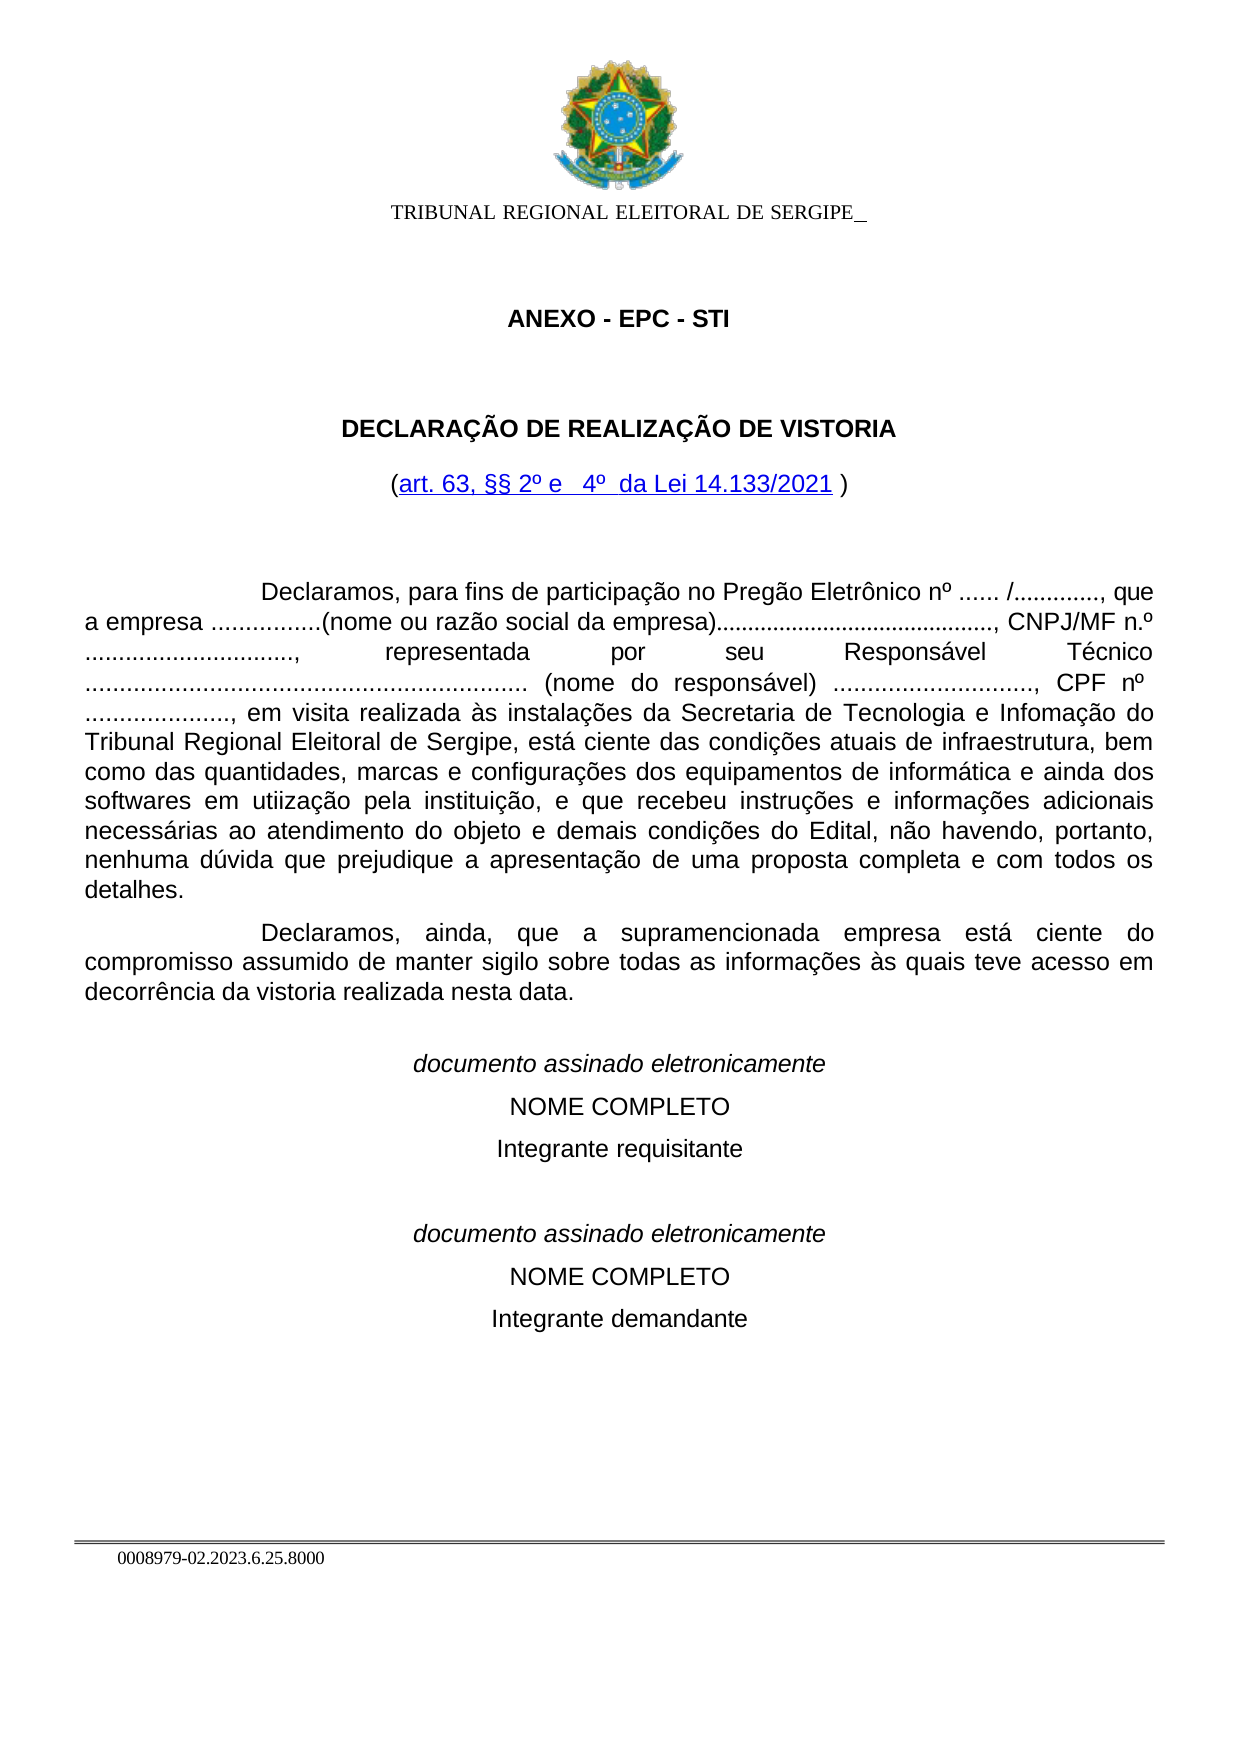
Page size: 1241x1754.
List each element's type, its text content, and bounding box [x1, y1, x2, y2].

text documento assinado eletronicamente [66, 1219, 1172, 1248]
picture [552, 58, 688, 193]
title ANEXO - EPC - STI [66, 303, 1171, 332]
text ....................., em visita realizada às instalações da Secretaria de Tecnologia e Infomação do Tribunal Regional Eleitoral de Sergipe, está ciente das condições atuais de infraestrutura, bem como das quantidades, marcas e configurações dos equipamentos de informática e ainda dos softwares em utiização pela instituição, e que recebeu instruções e informações adicionais necessárias ao atendimento do objeto e demais condições do Edital, não havendo, portanto, nenhuma dúvida que prejudique a apresentação de uma proposta completa e com todos os detalhes. [84, 697, 1156, 904]
text Integrante requisitante [66, 1134, 1173, 1163]
text Integrante demandante [66, 1304, 1173, 1333]
text Declaramos, para fins de participação no Pregão Eletrônico nº ...... / , que [261, 577, 1178, 606]
title DECLARAÇÃO DE REALIZAÇÃO DE VISTORIA [66, 414, 1171, 442]
text a empresa ................(nome ou razão social da empresa) , CNPJ/MF n.º [84, 607, 1178, 636]
text Declaramos, ainda, que a supramencionada empresa está ciente do compromisso assumido de manter sigilo sobre todas as informações às quais teve acesso em decorrência da vistoria realizada nesta data. [84, 918, 1156, 1006]
text 0008979-02.2023.6.25.8000 [62, 1541, 1177, 1568]
text ................................................................ (nome do responsável) ............................., CPF nº [84, 667, 1178, 696]
text (art. 63, §§ 2º e 4º da Lei 14.133/2021 ) [66, 469, 1173, 497]
text NOME COMPLETO [66, 1092, 1173, 1121]
text ..............................., representada por seu Responsável Técnico [84, 637, 1178, 666]
text NOME COMPLETO [66, 1262, 1173, 1291]
text documento assinado eletronicamente [66, 1049, 1172, 1078]
text TRIBUNAL REGIONAL ELEITORAL DE SERGIPE [69, 200, 1175, 224]
